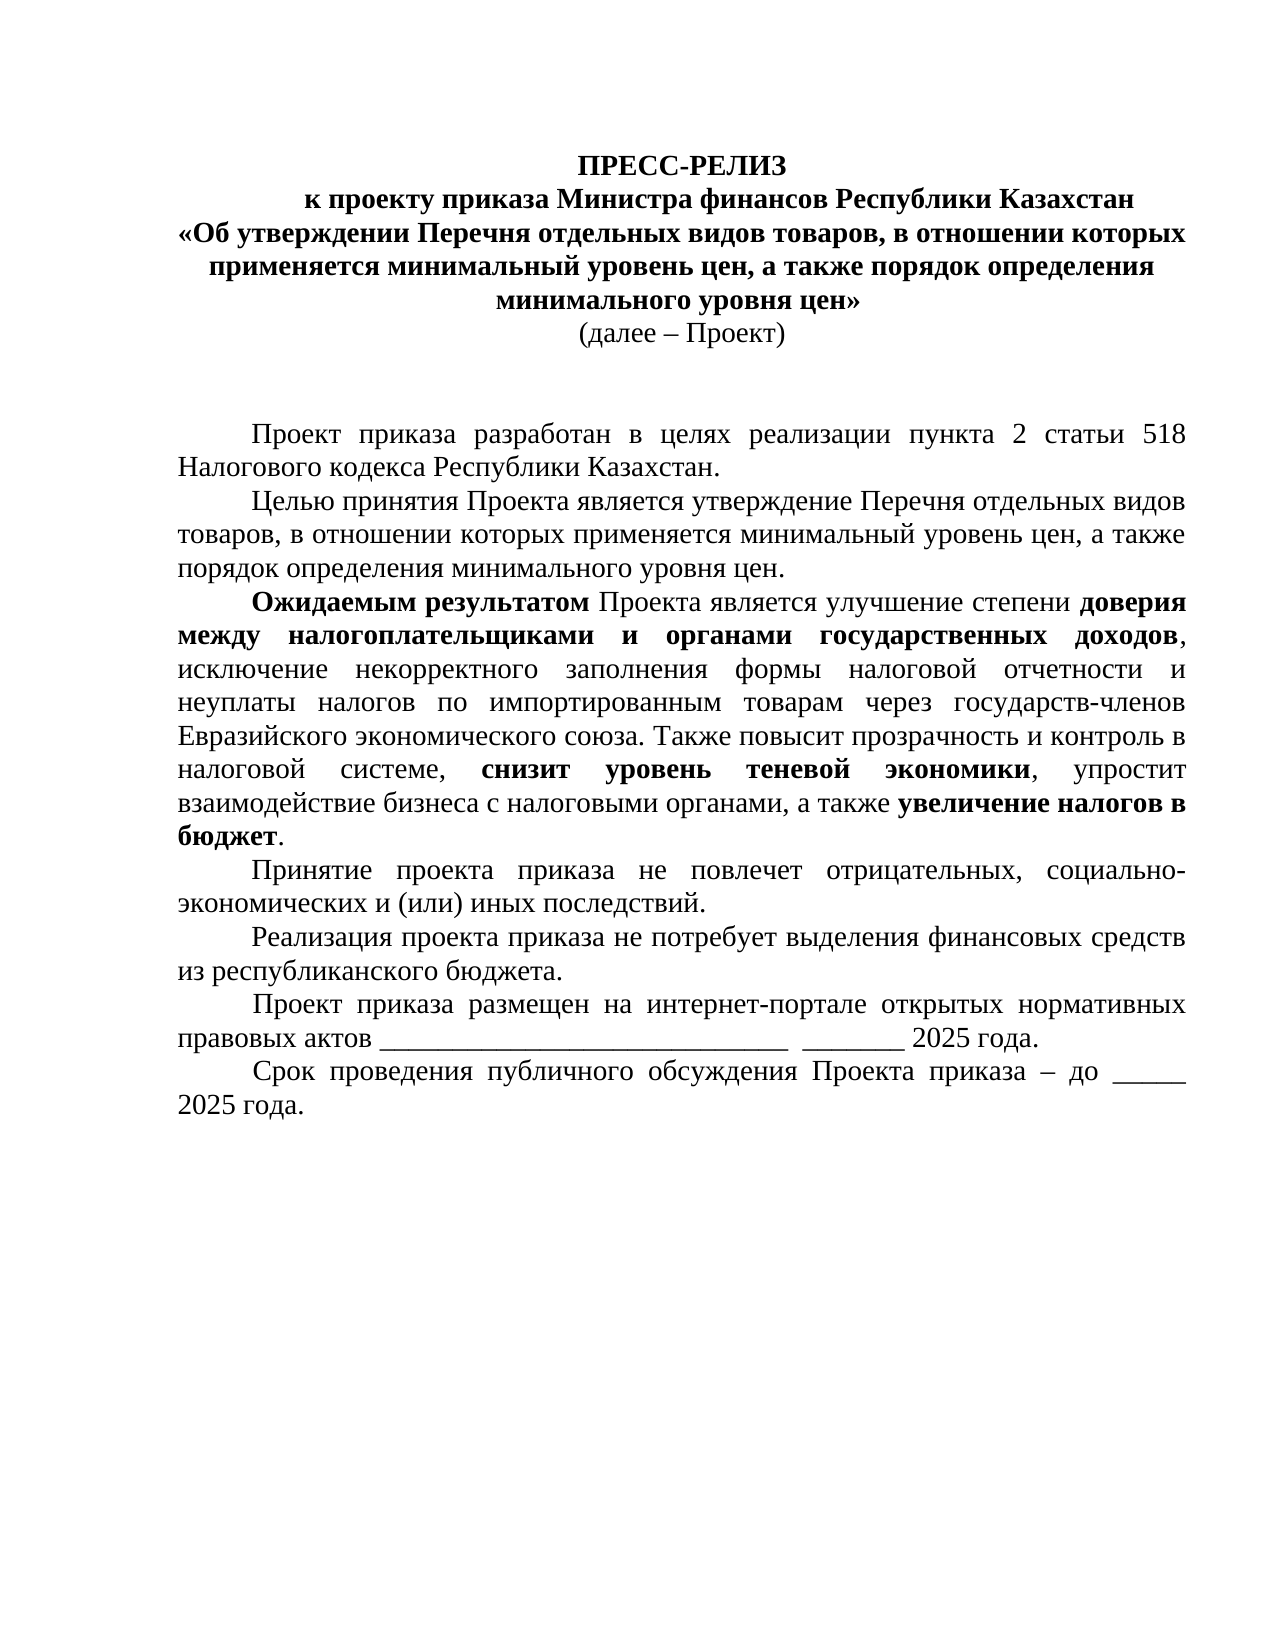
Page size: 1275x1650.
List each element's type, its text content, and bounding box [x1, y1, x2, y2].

text Ожидаемым результатом Проекта является улучшение степени доверия между налогоплательщиками и органами государственных доходов, исключение некорректного заполнения формы налоговой отчетности и неуплаты налогов по импортированным товарам через государств-членов Евразийского экономического союза. Также повысит прозрачность и контроль в налоговой системе, снизит уровень теневой экономики, упростит взаимодействие бизнеса с налоговыми органами, а также увеличение налогов в бюджет. [177, 584, 1186, 852]
text к проекту приказа Министра финансов Республики Казахстан «Об утверждении Перечня отдельных видов товаров, в отношении которых применяется минимальный уровень цен, а также порядок определения минимального уровня цен» (далее – Проект) [177, 181, 1186, 349]
text Реализация проекта приказа не потребует выделения финансовых средств из республиканского бюджета. [177, 919, 1186, 986]
text Проект приказа разработан в целях реализации пункта 2 статьи 518 Налогового кодекса Республики Казахстан. [177, 416, 1186, 483]
text Срок проведения публичного обсуждения Проекта приказа – до _____ 2025 года. [177, 1053, 1186, 1120]
text Принятие проекта приказа не повлечет отрицательных, социально-экономических и (или) иных последствий. [177, 852, 1186, 919]
text Целью принятия Проекта является утверждение Перечня отдельных видов товаров, в отношении которых применяется минимальный уровень цен, а также порядок определения минимального уровня цен. [177, 483, 1186, 584]
text ПРЕСС-РЕЛИЗ [177, 148, 1186, 181]
text Проект приказа размещен на интернет-портале открытых нормативных правовых актов ____________________________ _______ 2025 года. [177, 986, 1186, 1053]
